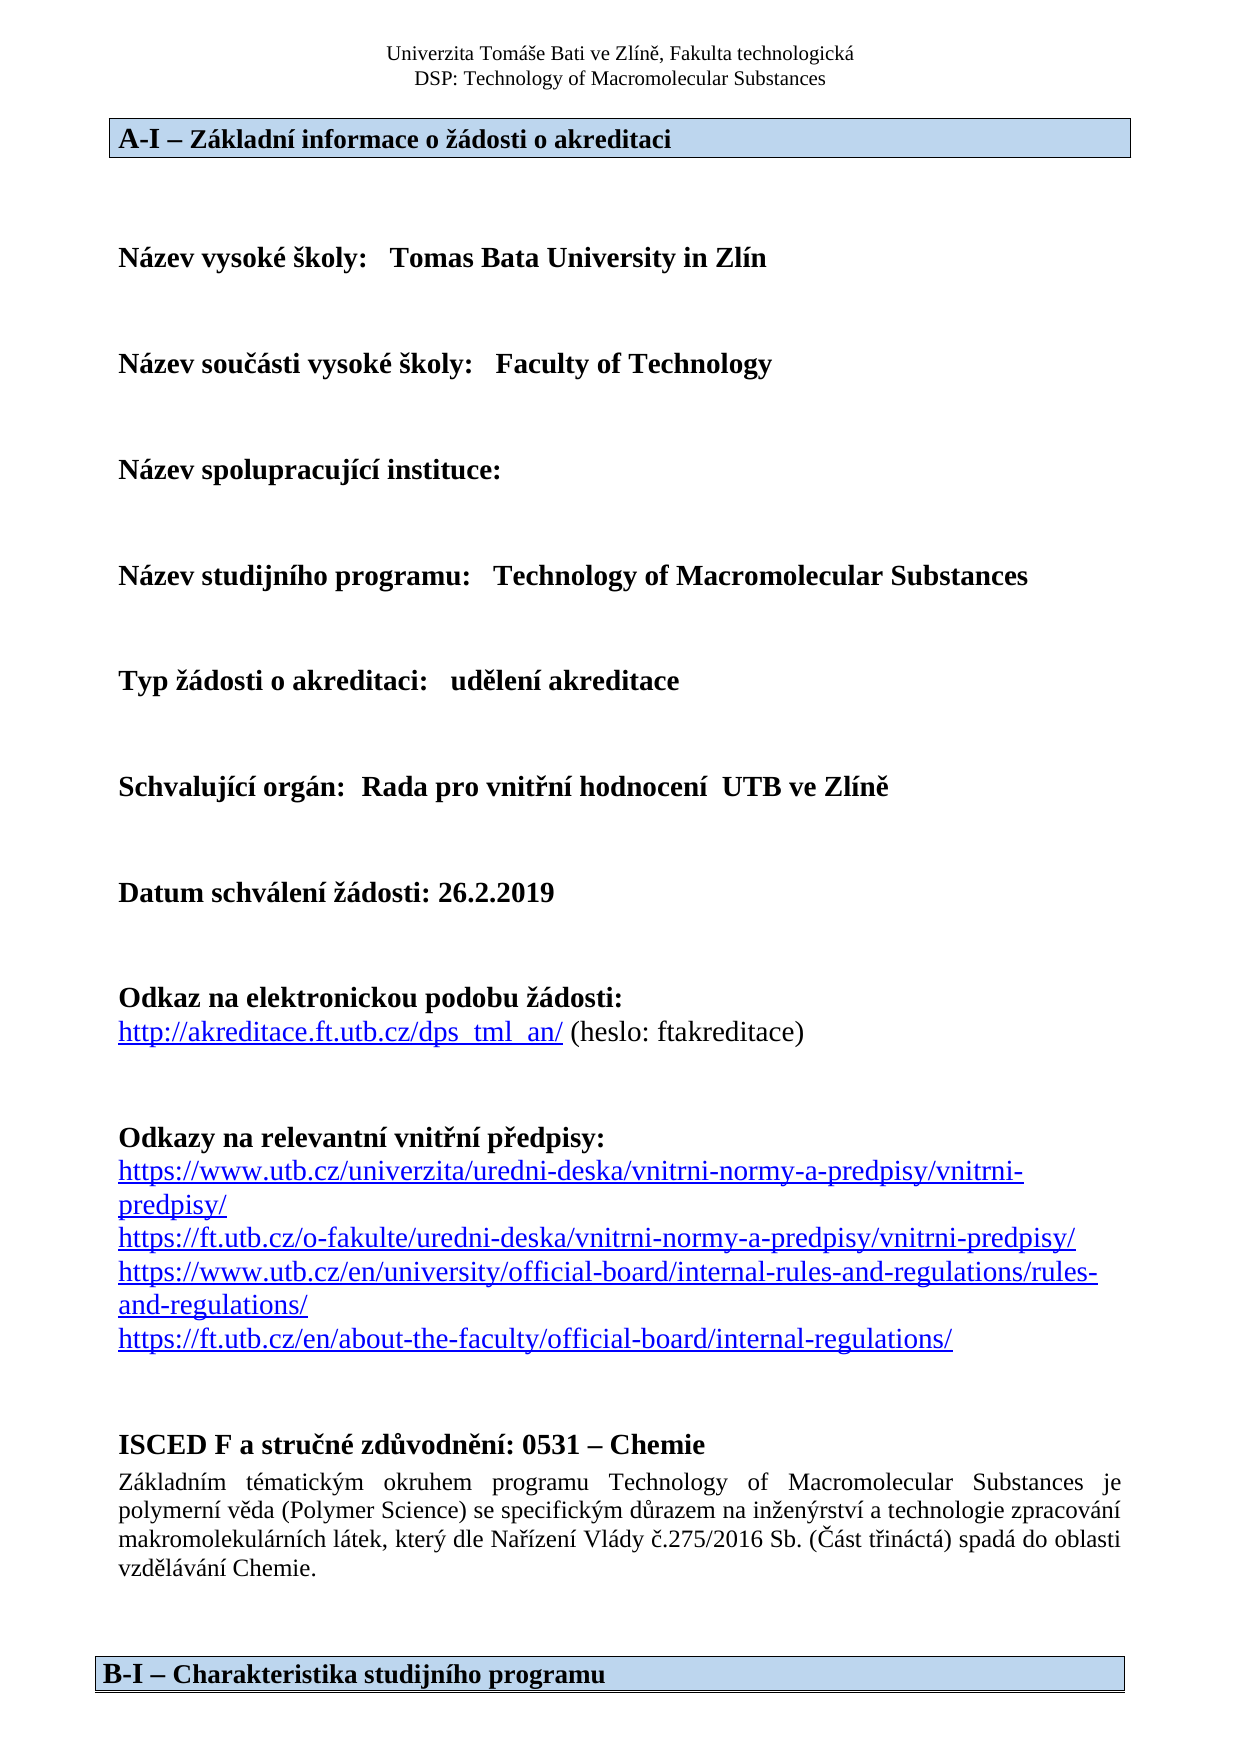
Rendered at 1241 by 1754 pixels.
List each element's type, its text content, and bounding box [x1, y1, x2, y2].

text Název spolupracující instituce: [118, 452, 1122, 485]
text Odkazy na relevantní vnitřní předpisy: [118, 1120, 1122, 1153]
text https://www.utb.cz/univerzita/uredni-deska/vnitrni-normy-a-predpisy/vnitrni-predpisy/ [118, 1153, 1122, 1220]
text Typ žádosti o akreditaci: udělení akreditace [118, 663, 1122, 697]
text ISCED F a stručné zdůvodnění: 0531 – Chemie [118, 1427, 1122, 1460]
text Název vysoké školy: Tomas Bata University in Zlín [118, 240, 1122, 274]
text Název studijního programu: Technology of Macromolecular Substances [118, 558, 1122, 591]
text Datum schválení žádosti: 26.2.2019 [118, 875, 1122, 908]
text A-I – Základní informace o žádosti o akreditaci [110, 119, 1130, 157]
text Název součásti vysoké školy: Faculty of Technology [118, 346, 1122, 380]
text Schvalující orgán: Rada pro vnitřní hodnocení UTB ve Zlíně [118, 769, 1122, 803]
text https://ft.utb.cz/o-fakulte/uredni-deska/vnitrni-normy-a-predpisy/vnitrni-predpisy/ [118, 1220, 1122, 1254]
text http://akreditace.ft.utb.cz/dps_tml_an/ (heslo: ftakreditace) [118, 1014, 1122, 1048]
text https://ft.utb.cz/en/about-the-faculty/official-board/internal-regulations/ [118, 1321, 1122, 1354]
text Odkaz na elektronickou podobu žádosti: [118, 981, 1122, 1014]
text Základním tématickým okruhem programu Technology of Macromolecular Substances je polymerní věda (Polymer Science) se specifickým důrazem na inženýrství a technologie zpracování makromolekulárních látek, který dle Nařízení Vlády č.275/2016 Sb. (Část třináctá) spadá do oblasti vzdělávání Chemie. [118, 1467, 1122, 1582]
table_header B-I – Charakteristika studijního programu [96, 1657, 1124, 1690]
text https://www.utb.cz/en/university/official-board/internal-rules-and-regulations/rules-and-regulations/ [118, 1254, 1122, 1321]
